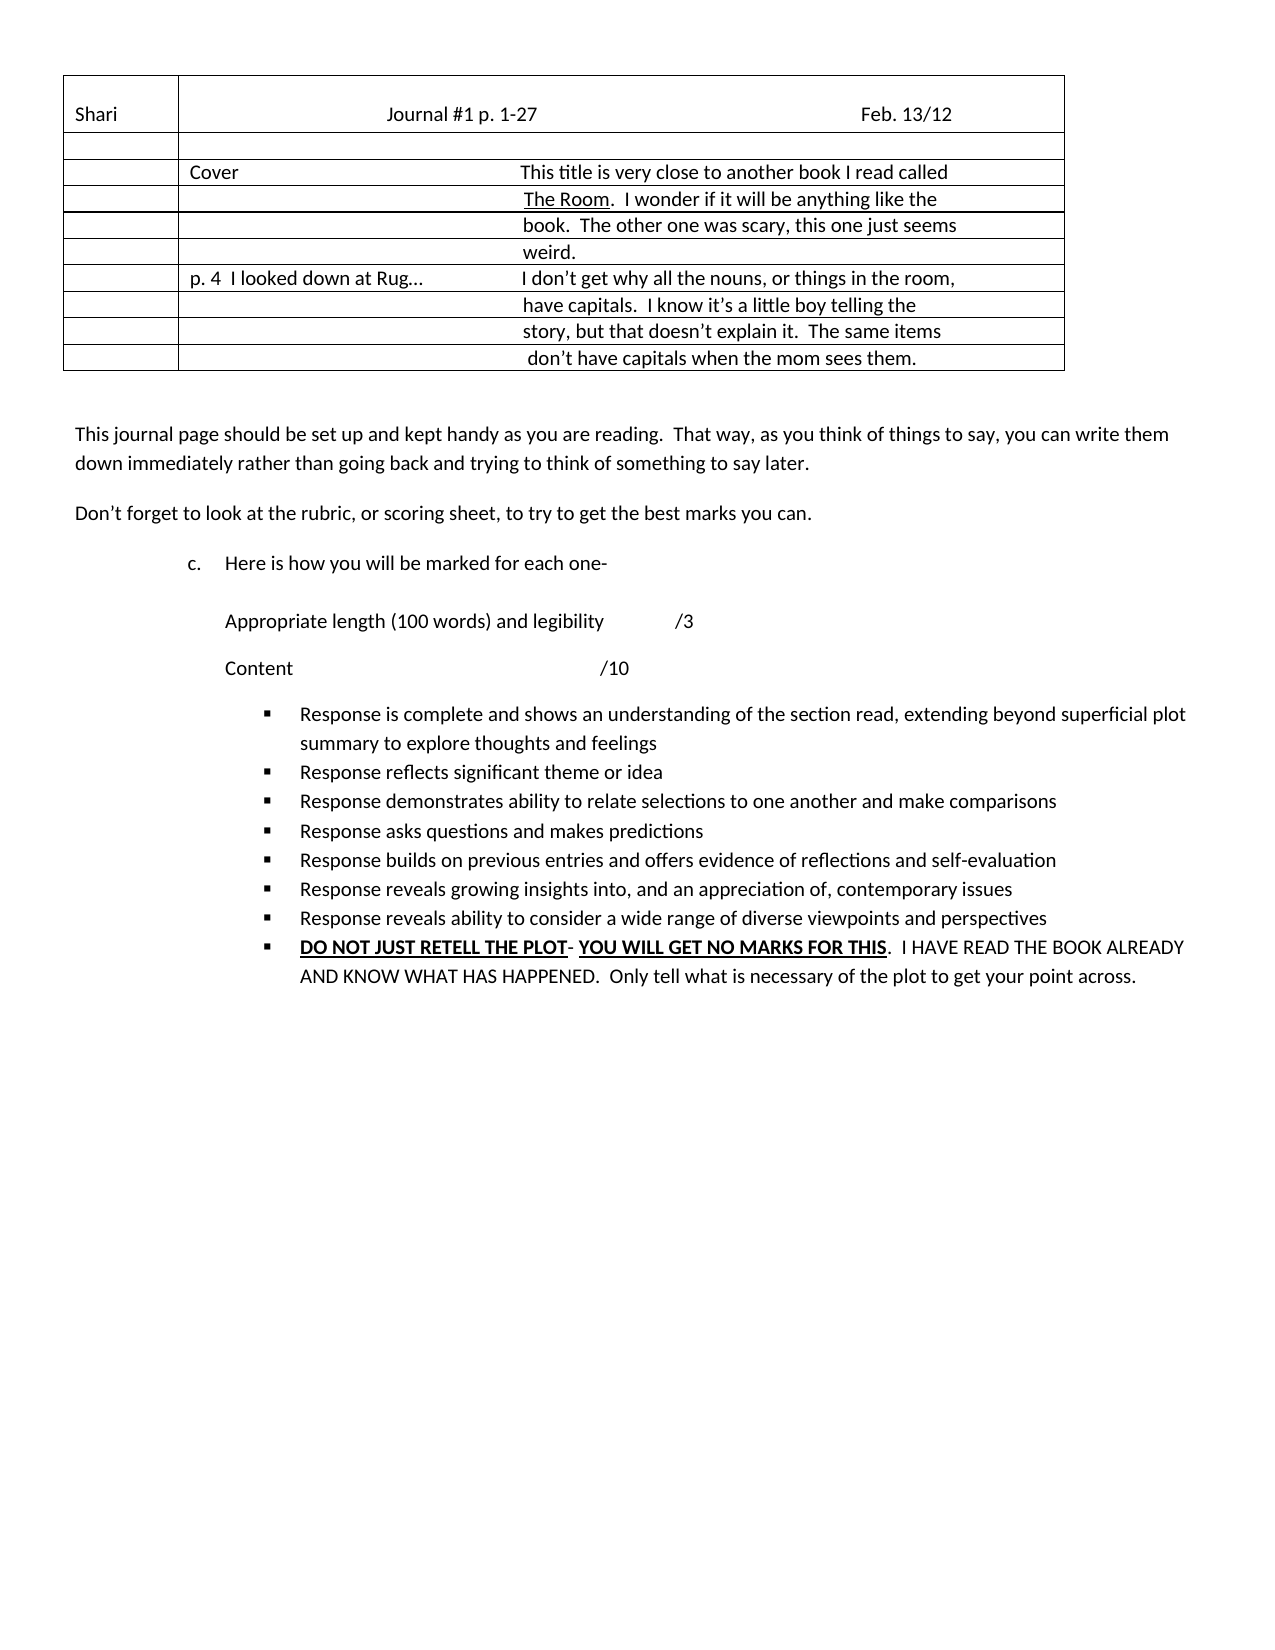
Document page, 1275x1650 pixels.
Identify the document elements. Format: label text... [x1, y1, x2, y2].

list Response reveals ability to consider a wide range of diverse viewpoints and perspectives [262, 905, 1200, 931]
table_cell p. 4 I looked down at Rug… I don’t get why all the nouns, or things in the room, [179, 265, 1064, 291]
table_cell [64, 186, 178, 211]
list Response is complete and shows an understanding of the section read, extending beyond superficial plot summary to explore thoughts and feelings [262, 701, 1200, 756]
table_cell [64, 292, 178, 317]
list Response reveals growing insights into, and an appreciation of, contemporary issues [262, 876, 1200, 902]
table_cell [64, 265, 178, 291]
text Content /10 [112, 655, 1200, 680]
list Response reflects significant theme or idea [262, 759, 1200, 785]
text This journal page should be set up and kept handy as you are reading. That way, as you think of things to say, you can write them down immediately rather than going back and trying to think of something to say later. [75, 421, 1200, 476]
list Here is how you will be marked for each one- [187, 550, 1200, 576]
table_cell The Room. I wonder if it will be anything like the [179, 186, 1064, 211]
text Don’t forget to look at the rubric, or scoring sheet, to try to get the best marks you can. [75, 500, 1200, 526]
table_cell [179, 133, 1064, 158]
table_header Journal #1 p. 1-27 Feb. 13/12 [179, 76, 1064, 132]
table_cell [64, 318, 178, 344]
table_cell Cover This title is very close to another book I read called [179, 160, 1064, 185]
table_cell weird. [179, 239, 1064, 264]
table_cell have capitals. I know it’s a little boy telling the [179, 292, 1064, 317]
list DO NOT JUST RETELL THE PLOT- YOU WILL GET NO MARKS FOR THIS. I HAVE READ THE BOOK ALREADY AND KNOW WHAT HAS HAPPENED. Only tell what is necessary of the plot to get your point across. [262, 934, 1200, 989]
table_cell [64, 160, 178, 185]
table_cell story, but that doesn’t explain it. The same items [179, 318, 1064, 344]
table_cell [64, 213, 178, 238]
table_cell [64, 133, 178, 158]
table_cell [64, 345, 178, 370]
list Appropriate length (100 words) and legibility /3 [150, 609, 1200, 634]
table_cell don’t have capitals when the mom sees them. [179, 345, 1064, 370]
table_cell [64, 239, 178, 264]
table_header Shari [64, 76, 178, 132]
table_cell book. The other one was scary, this one just seems [179, 213, 1064, 238]
list Response builds on previous entries and offers evidence of reflections and self-evaluation [262, 847, 1200, 872]
list Response asks questions and makes predictions [262, 818, 1200, 843]
list Response demonstrates ability to relate selections to one another and make comparisons [262, 789, 1200, 814]
